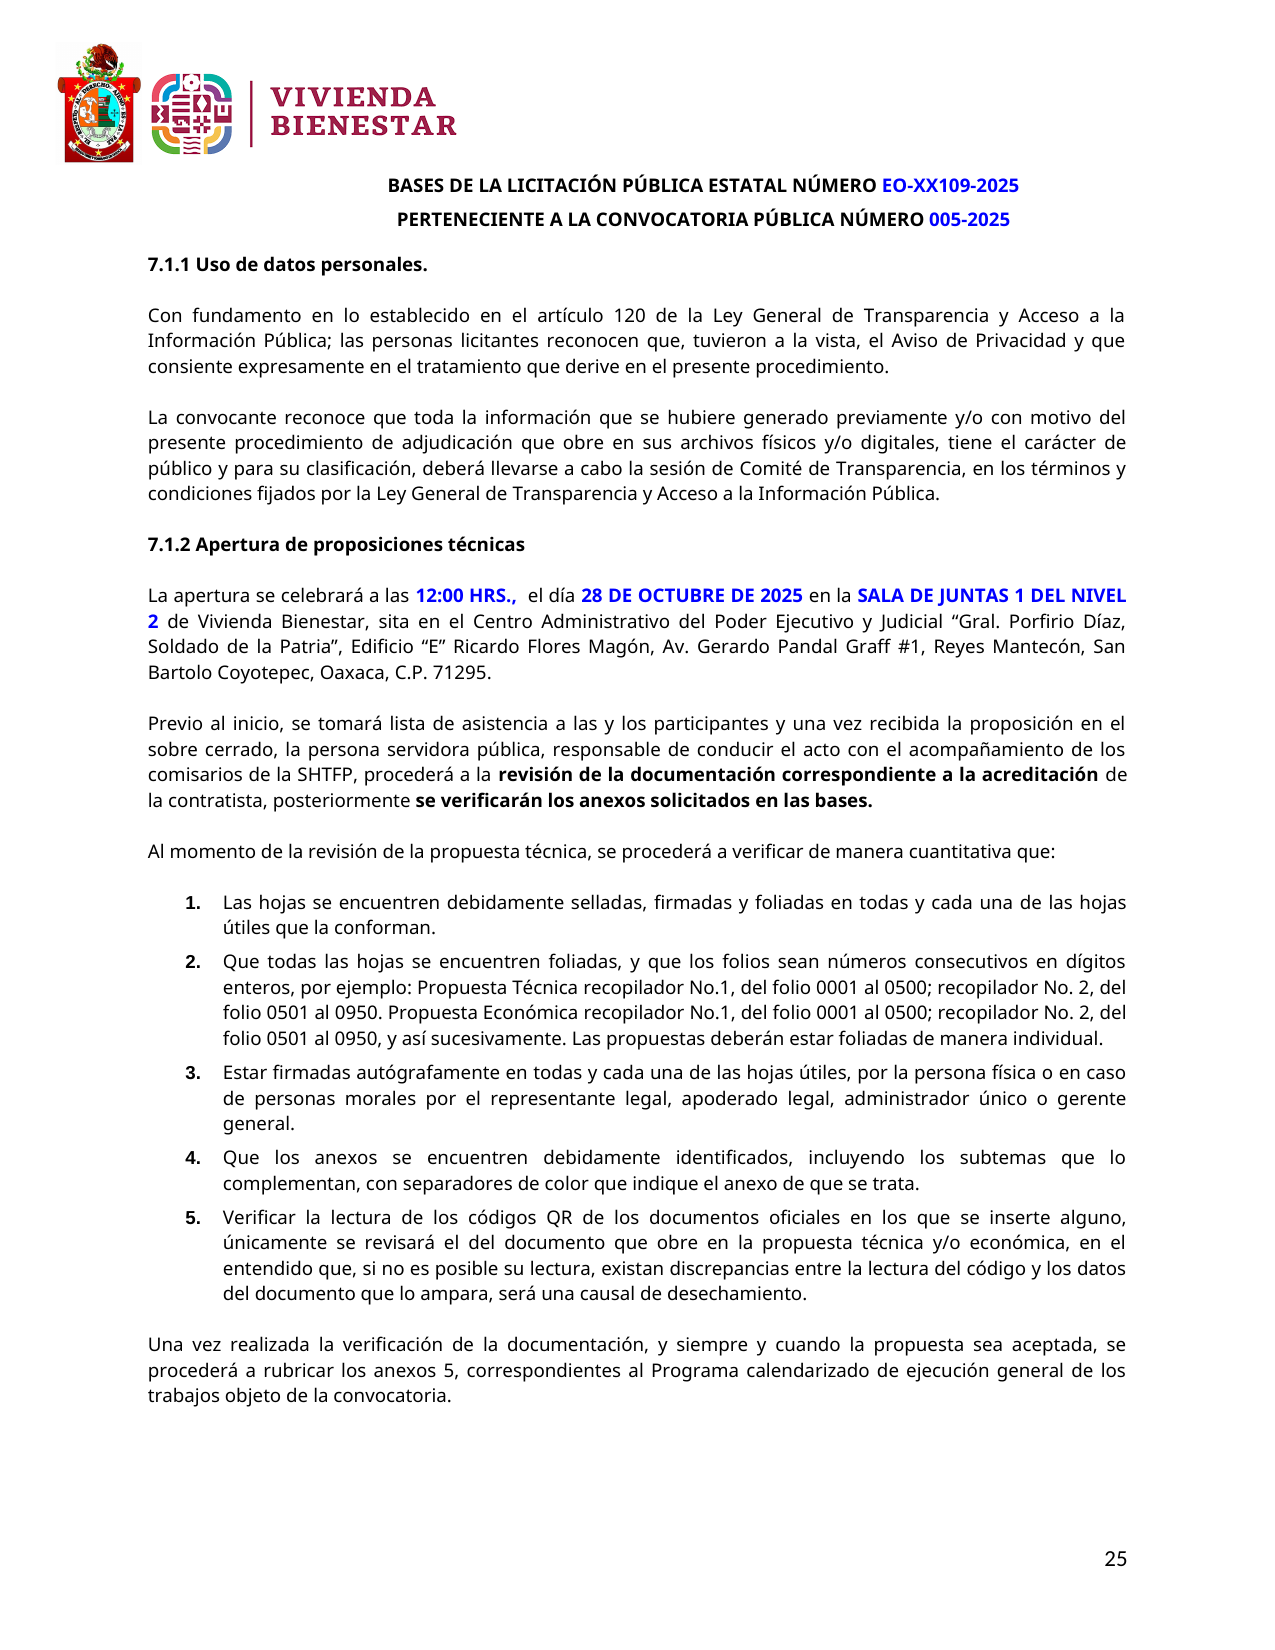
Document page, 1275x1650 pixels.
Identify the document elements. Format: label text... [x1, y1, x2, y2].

text Previo al inicio, se tomará lista de asistencia a las y los participantes y una vez recibida la proposición en el sobre cerrado, la persona servidora pública, responsable de conducir el acto con el acompañamiento de los comisarios de la SHTFP, procederá a la revisión de la documentación correspondiente a la acreditación de la contratista, posteriormente se verificarán los anexos solicitados en las bases. [148, 710, 1127, 812]
text Una vez realizada la verificación de la documentación, y siempre y cuando la propuesta sea aceptada, se procederá a rubricar los anexos 5, correspondientes al Programa calendarizado de ejecución general de los trabajos objeto de la convocatoria. [148, 1332, 1127, 1408]
text 7.1.2 Apertura de proposiciones técnicas [148, 532, 1127, 557]
picture [147, 66, 473, 163]
picture [55, 42, 143, 165]
text Al momento de la revisión de la propuesta técnica, se procederá a verificar de manera cuantitativa que: [148, 838, 1127, 863]
text Con fundamento en lo establecido en el artículo 120 de la Ley General de Transparencia y Acceso a la Información Pública; las personas licitantes reconocen que, tuvieron a la vista, el Aviso de Privacidad y que consiente expresamente en el tratamiento que derive en el presente procedimiento. [148, 302, 1127, 379]
list Estar firmadas autógrafamente en todas y cada una de las hojas útiles, por la persona física o en caso de personas morales por el representante legal, apoderado legal, administrador único o gerente general. [185, 1059, 1127, 1136]
list Que todas las hojas se encuentren foliadas, y que los folios sean números consecutivos en dígitos enteros, por ejemplo: Propuesta Técnica recopilador No.1, del folio 0001 al 0500; recopilador No. 2, del folio 0501 al 0950. Propuesta Económica recopilador No.1, del folio 0001 al 0500; recopilador No. 2, del folio 0501 al 0950, y así sucesivamente. Las propuestas deberán estar foliadas de manera individual. [185, 949, 1127, 1051]
list Las hojas se encuentren debidamente selladas, firmadas y foliadas en todas y cada una de las hojas útiles que la conforman. [185, 889, 1127, 940]
list Verificar la lectura de los códigos QR de los documentos oficiales en los que se inserte alguno, únicamente se revisará el del documento que obre en la propuesta técnica y/o económica, en el entendido que, si no es posible su lectura, existan discrepancias entre la lectura del código y los datos del documento que lo ampara, será una causal de desechamiento. [185, 1204, 1127, 1306]
list Que los anexos se encuentren debidamente identificados, incluyendo los subtemas que lo complementan, con separadores de color que indique el anexo de que se trata. [185, 1144, 1127, 1195]
text 7.1.1 Uso de datos personales. [148, 251, 1127, 277]
text La convocante reconoce que toda la información que se hubiere generado previamente y/o con motivo del presente procedimiento de adjudicación que obre en sus archivos físicos y/o digitales, tiene el carácter de público y para su clasificación, deberá llevarse a cabo la sesión de Comité de Transparencia, en los términos y condiciones fijados por la Ley General de Transparencia y Acceso a la Información Pública. [148, 404, 1127, 506]
text La apertura se celebrará a las 12:00 HRS., el día 28 DE OCTUBRE DE 2025 en la SALA DE JUNTAS 1 DEL NIVEL 2 de Vivienda Bienestar, sita en el Centro Administrativo del Poder Ejecutivo y Judicial “Gral. Porfirio Díaz, Soldado de la Patria”, Edificio “E” Ricardo Flores Magón, Av. Gerardo Pandal Graff #1, Reyes Mantecón, San Bartolo Coyotepec, Oaxaca, C.P. 71295. [148, 583, 1127, 685]
